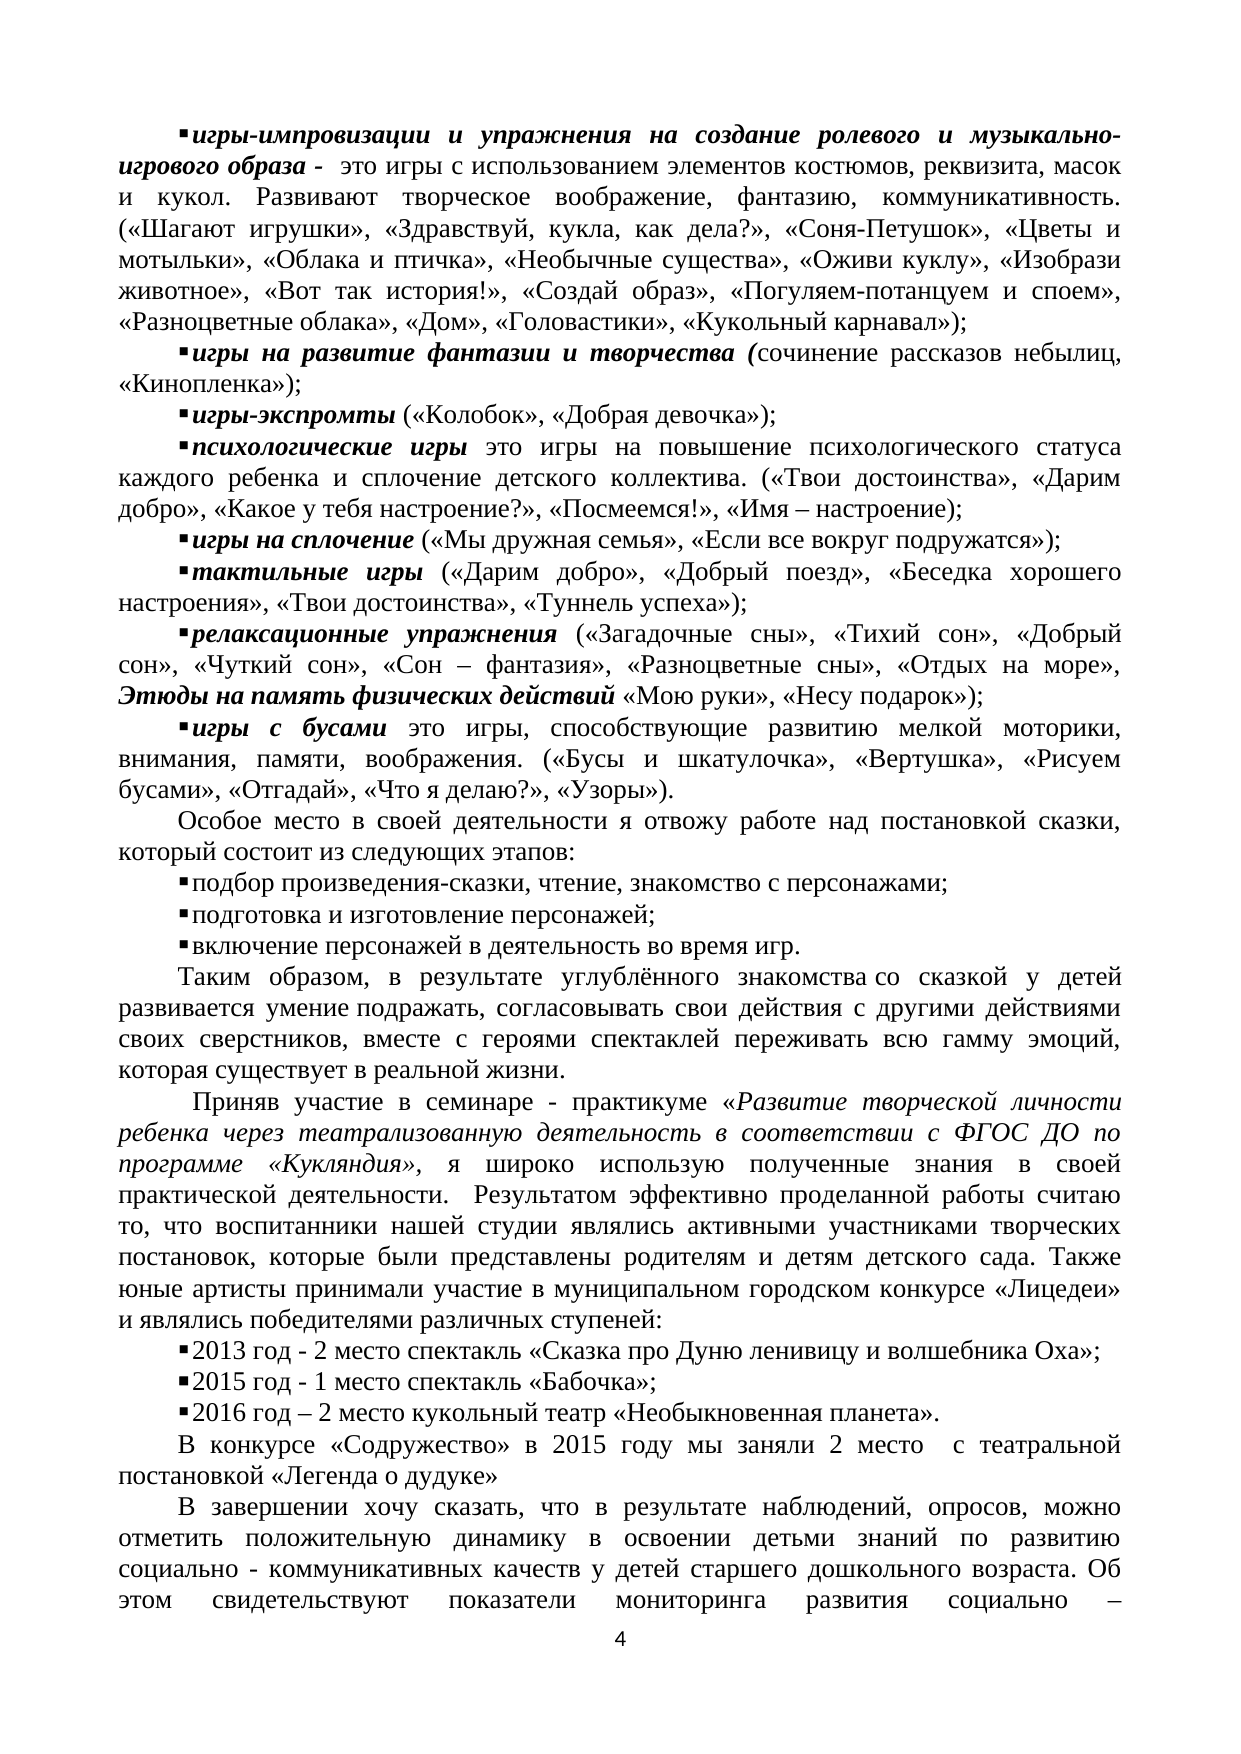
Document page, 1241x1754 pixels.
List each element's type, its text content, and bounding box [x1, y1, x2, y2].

list игры на сплочение («Мы дружная семья», «Если все вокруг подружатся»); [118, 523, 1122, 555]
list включение персонажей в деятельность во время игр. [118, 929, 1122, 960]
list игры с бусами это игры, способствующие развитию мелкой моторики, внимания, памяти, воображения. («Бусы и шкатулочка», «Вертушка», «Рисуем бусами», «Отгадай», «Что я делаю?», «Узоры»). [118, 711, 1122, 804]
text Таким образом, в результате углублённого знакомства со сказкой у детей развивается умение подражать, согласовывать свои действия с другими действиями своих сверстников, вместе с героями спектаклей переживать всю гамму эмоций, которая существует в реальной жизни. [118, 960, 1122, 1085]
list 2013 год - 2 место спектакль «Сказка про Дуню ленивицу и волшебника Оха»; [118, 1334, 1122, 1365]
list тактильные игры («Дарим добро», «Добрый поезд», «Беседка хорошего настроения», «Твои достоинства», «Туннель успеха»); [118, 555, 1122, 617]
text Особое место в своей деятельности я отвожу работе над постановкой сказки, который состоит из следующих этапов: [118, 804, 1122, 866]
list 2015 год - 1 место спектакль «Бабочка»; [118, 1365, 1122, 1396]
list психологические игры это игры на повышение психологического статуса каждого ребенка и сплочение детского коллектива. («Твои достоинства», «Дарим добро», «Какое у тебя настроение?», «Посмеемся!», «Имя – настроение); [118, 430, 1122, 523]
list релаксационные упражнения («Загадочные сны», «Тихий сон», «Добрый сон», «Чуткий сон», «Сон – фантазия», «Разноцветные сны», «Отдых на море», Этюды на память физических действий «Мою руки», «Несу подарок»); [118, 617, 1122, 711]
list подготовка и изготовление персонажей; [118, 898, 1122, 929]
text В конкурсе «Содружество» в 2015 году мы заняли 2 место с театральной постановкой «Легенда о дудуке» [118, 1428, 1122, 1490]
list игры-импровизации и упражнения на создание ролевого и музыкально-игрового образа - это игры с использованием элементов костюмов, реквизита, масок и кукол. Развивают творческое воображение, фантазию, коммуникативность. («Шагают игрушки», «Здравствуй, кукла, как дела?», «Соня-Петушок», «Цветы и мотыльки», «Облака и птичка», «Необычные существа», «Оживи куклу», «Изобрази животное», «Вот так история!», «Создай образ», «Погуляем-потанцуем и споем», «Разноцветные облака», «Дом», «Головастики», «Кукольный карнавал»); [118, 118, 1122, 336]
list игры на развитие фантазии и творчества (сочинение рассказов небылиц, «Кинопленка»); [118, 336, 1122, 399]
list подбор произведения-сказки, чтение, знакомство с персонажами; [118, 866, 1122, 898]
list игры-экспромты («Колобок», «Добрая девочка»); [118, 399, 1122, 430]
list 2016 год – 2 место кукольный театр «Необыкновенная планета». [118, 1396, 1122, 1428]
text Приняв участие в семинаре - практикуме «Развитие творческой личности ребенка через театрализованную деятельность в соответствии с ФГОС ДО по программе «Кукляндия», я широко использую полученные знания в своей практической деятельности. Результатом эффективно проделанной работы считаю то, что воспитанники нашей студии являлись активными участниками творческих постановок, которые были представлены родителям и детям детского сада. Также юные артисты принимали участие в муниципальном городском конкурсе «Лицедеи» и являлись победителями различных ступеней: [118, 1085, 1122, 1334]
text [118, 1490, 1122, 1614]
